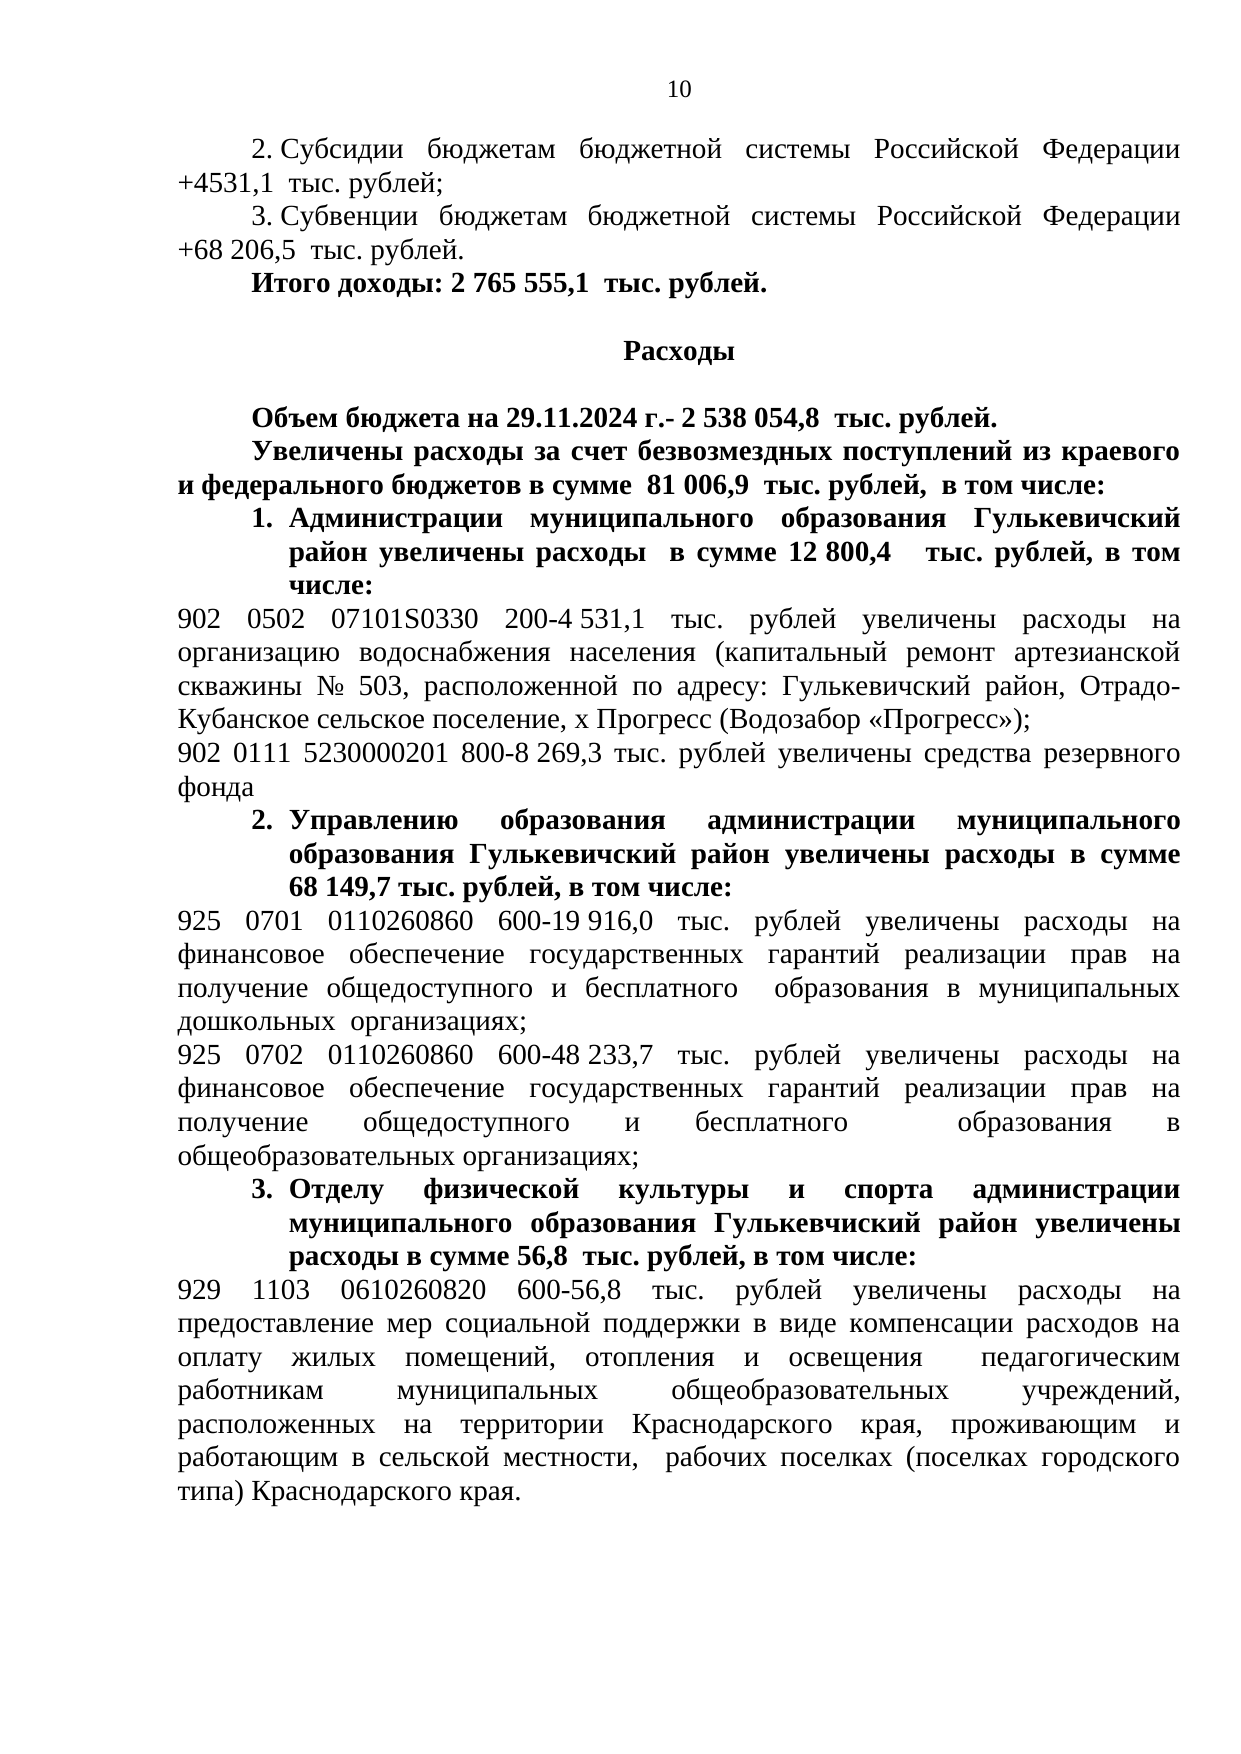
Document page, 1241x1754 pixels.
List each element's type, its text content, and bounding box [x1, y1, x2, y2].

text 902 0111 5230000201 800-8 269,3 тыс. рублей увеличены средства резервного фонда [177, 735, 1181, 802]
text 902 0502 07101S0330 200-4 531,1 тыс. рублей увеличены расходы на организацию водоснабжения населения (капитальный ремонт артезианской скважины № 503, расположенной по адресу: Гулькевичский район, Отрадо-Кубанское сельское поселение, х Прогресс (Водозабор «Прогресс»); [177, 601, 1181, 735]
text Итого доходы: 2 765 555,1 тыс. рублей. [177, 266, 1181, 299]
list Отделу физической культуры и спорта администрации муниципального образования Гулькевчиский район увеличены расходы в сумме 56,8 тыс. рублей, в том числе: [251, 1171, 1181, 1272]
text 925 0701 0110260860 600-19 916,0 тыс. рублей увеличены расходы на финансовое обеспечение государственных гарантий реализации прав на получение общедоступного и бесплатного образования в муниципальных дошкольных организациях; [177, 903, 1181, 1037]
text Увеличены расходы за счет безвозмездных поступлений из краевого и федерального бюджетов в сумме 81 006,9 тыс. рублей, в том числе: [177, 433, 1181, 500]
text Объем бюджета на 29.11.2024 г.- 2 538 054,8 тыс. рублей. [177, 400, 1181, 433]
text 2. Субсидии бюджетам бюджетной системы Российской Федерации +4531,1 тыс. рублей; [177, 131, 1181, 198]
text 925 0702 0110260860 600-48 233,7 тыс. рублей увеличены расходы на финансовое обеспечение государственных гарантий реализации прав на получение общедоступного и бесплатного образования в общеобразовательных организациях; [177, 1037, 1181, 1171]
list Управлению образования администрации муниципального образования Гулькевичский район увеличены расходы в сумме 68 149,7 тыс. рублей, в том числе: [251, 802, 1181, 903]
text 929 1103 0610260820 600-56,8 тыс. рублей увеличены расходы на предоставление мер социальной поддержки в виде компенсации расходов на оплату жилых помещений, отопления и освещения педагогическим работникам муниципальных общеобразовательных учреждений, расположенных на территории Краснодарского края, проживающим и работающим в сельской местности, рабочих поселках (поселках городского типа) Краснодарского края. [177, 1272, 1181, 1507]
list Администрации муниципального образования Гулькевичский район увеличены расходы в сумме 12 800,4 тыс. рублей, в том числе: [251, 500, 1181, 601]
text 3. Субвенции бюджетам бюджетной системы Российской Федерации +68 206,5 тыс. рублей. [177, 198, 1181, 266]
text Расходы [177, 333, 1181, 366]
